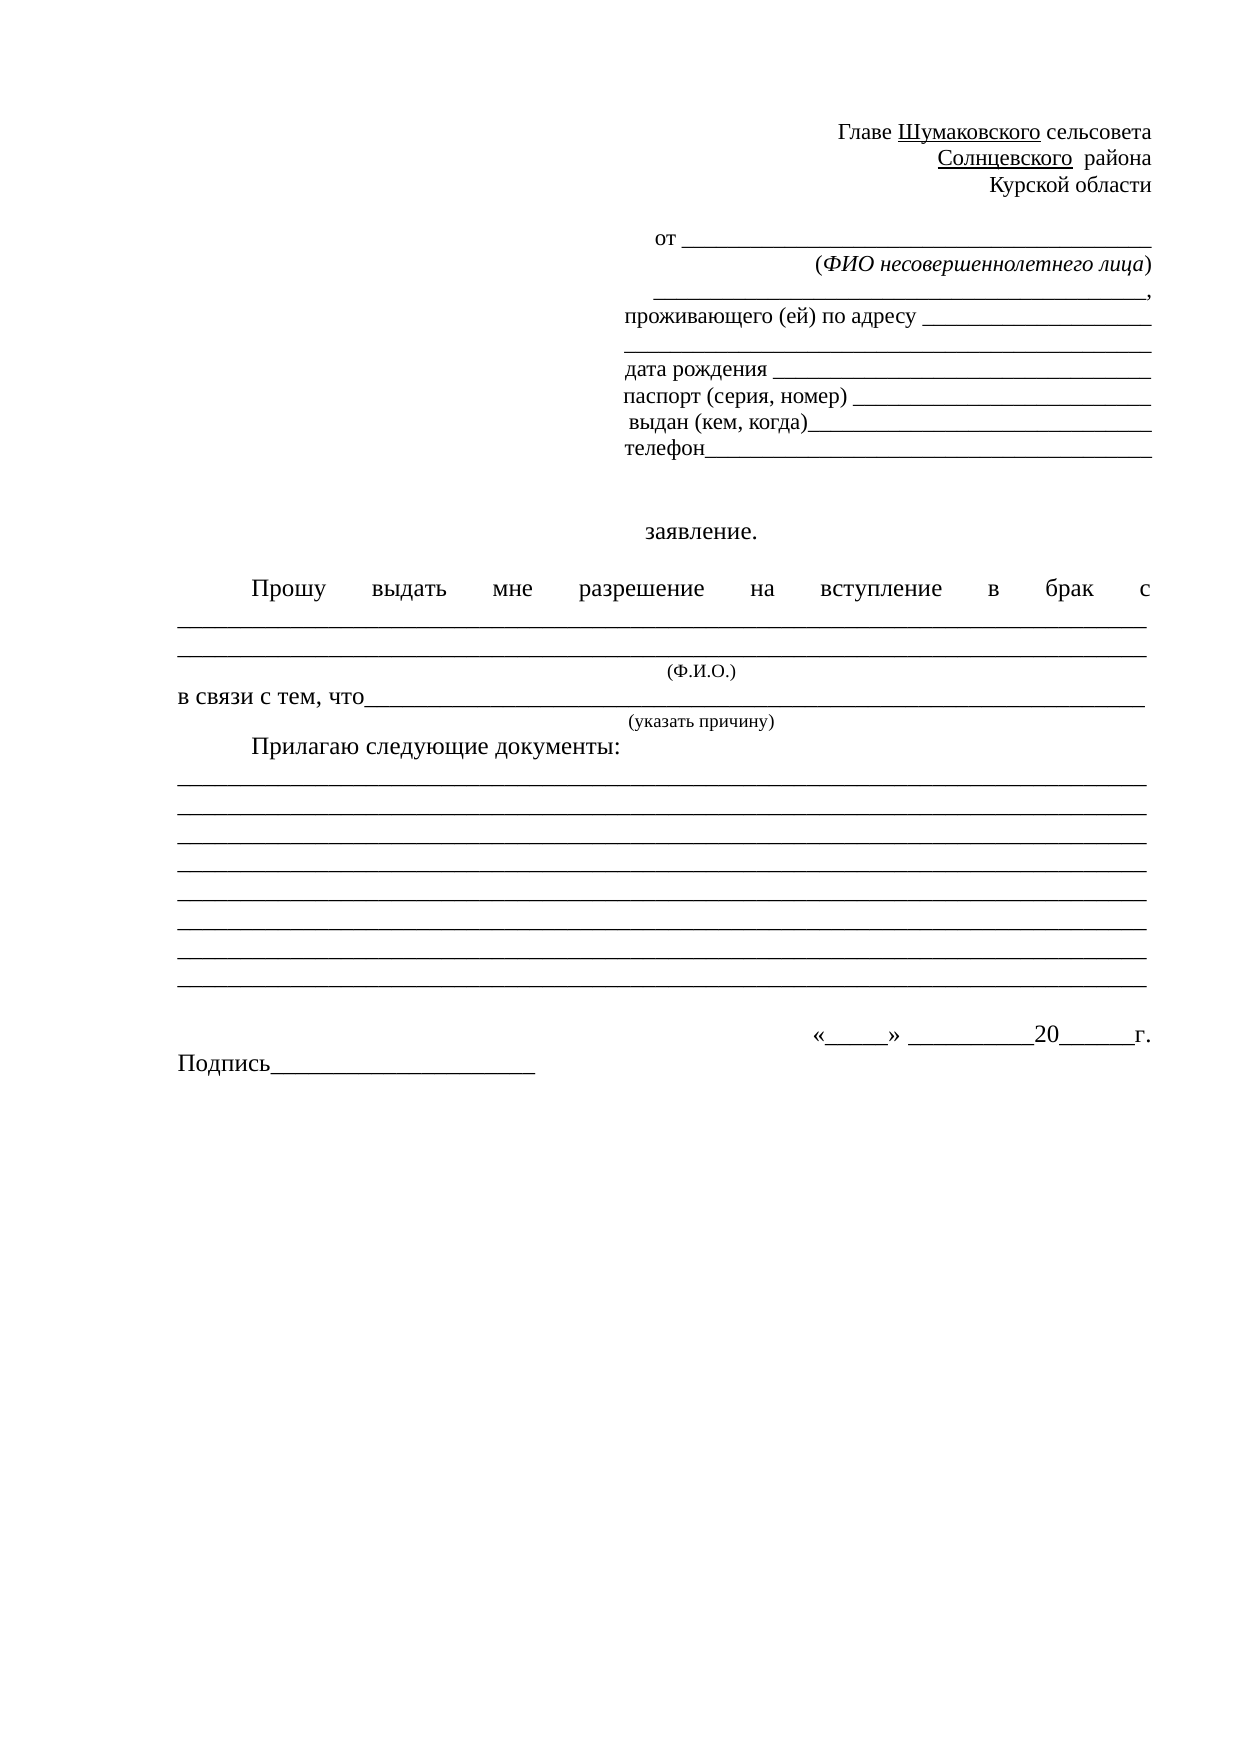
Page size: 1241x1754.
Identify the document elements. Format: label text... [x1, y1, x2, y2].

text в связи с тем, что______________________________________________________________ [177, 681, 1152, 710]
text Прилагаю следующие документы: [177, 731, 1152, 760]
text (ФИО несовершеннолетнего лица) [177, 250, 1152, 276]
text _____________________________________________________________________________ [177, 631, 1152, 659]
text Солнцевского района [177, 144, 1152, 171]
text ______________________________________________ [177, 329, 1152, 355]
text Прошу выдать мне разрешение на вступление в брак с _____________________________________________________________________________ [177, 573, 1152, 631]
text ___________________________________________, [177, 276, 1152, 303]
text проживающего (ей) по адресу ____________________ [177, 303, 1152, 329]
text (указать причину) [177, 710, 1152, 731]
text дата рождения _________________________________ [177, 355, 1152, 382]
text телефон_______________________________________ [177, 434, 1152, 461]
text Курской области [177, 171, 1152, 197]
text паспорт (серия, номер) __________________________ [177, 382, 1152, 408]
text Главе Шумаковского сельсовета [177, 118, 1152, 144]
text выдан (кем, когда)______________________________ [177, 408, 1152, 434]
text (Ф.И.О.) [177, 659, 1152, 681]
text ________________________________________________________________________________________________________________________________________________________________________________________________________________________________________________________________________________________________________________________________________________________________________________________________________________________________________________________________________________________________________________________________________________________________________________________________________________________________________ [177, 760, 1152, 990]
text заявление. [177, 516, 1152, 544]
text от _________________________________________ [177, 223, 1152, 250]
text «_____» __________20______г. Подпись_____________________ [177, 1019, 1152, 1076]
